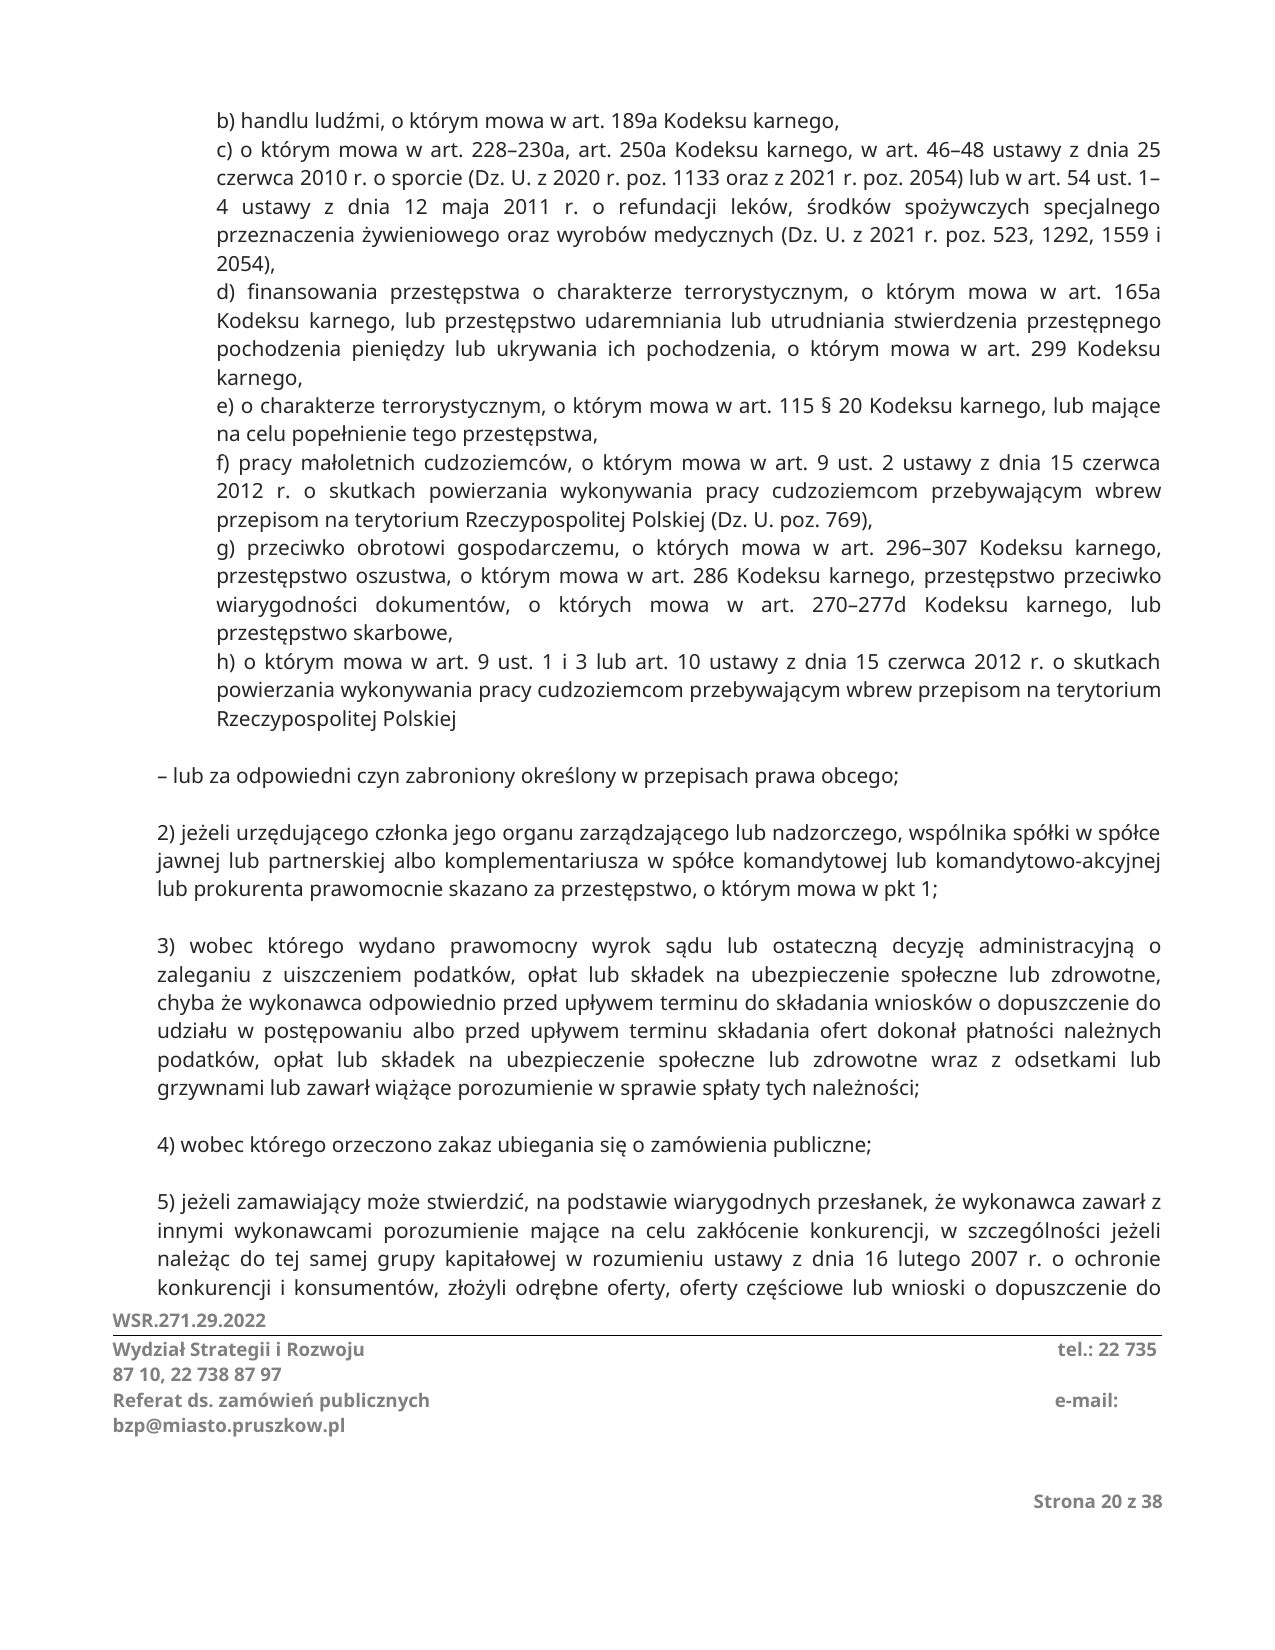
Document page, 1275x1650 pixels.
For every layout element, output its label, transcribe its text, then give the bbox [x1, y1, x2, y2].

text – lub za odpowiedni czyn zabroniony określony w przepisach prawa obcego; [157, 761, 1162, 789]
text h) o którym mowa w art. 9 ust. 1 i 3 lub art. 10 ustawy z dnia 15 czerwca 2012 r. o skutkach powierzania wykonywania pracy cudzoziemcom przebywającym wbrew przepisom na terytorium Rzeczypospolitej Polskiej [216, 647, 1162, 732]
text g) przeciwko obrotowi gospodarczemu, o których mowa w art. 296–307 Kodeksu karnego, przestępstwo oszustwa, o którym mowa w art. 286 Kodeksu karnego, przestępstwo przeciwko wiarygodności dokumentów, o których mowa w art. 270–277d Kodeksu karnego, lub przestępstwo skarbowe, [216, 533, 1162, 647]
text d) finansowania przestępstwa o charakterze terrorystycznym, o którym mowa w art. 165a Kodeksu karnego, lub przestępstwo udaremniania lub utrudniania stwierdzenia przestępnego pochodzenia pieniędzy lub ukrywania ich pochodzenia, o którym mowa w art. 299 Kodeksu karnego, [216, 277, 1162, 391]
text b) handlu ludźmi, o którym mowa w art. 189a Kodeksu karnego, [216, 107, 1162, 135]
text 4) wobec którego orzeczono zakaz ubiegania się o zamówienia publiczne; [157, 1130, 1162, 1159]
text f) pracy małoletnich cudzoziemców, o którym mowa w art. 9 ust. 2 ustawy z dnia 15 czerwca 2012 r. o skutkach powierzania wykonywania pracy cudzoziemcom przebywającym wbrew przepisom na terytorium Rzeczypospolitej Polskiej (Dz. U. poz. 769), [216, 448, 1162, 533]
text 2) jeżeli urzędującego członka jego organu zarządzającego lub nadzorczego, wspólnika spółki w spółce jawnej lub partnerskiej albo komplementariusza w spółce komandytowej lub komandytowo-akcyjnej lub prokurenta prawomocnie skazano za przestępstwo, o którym mowa w pkt 1; [157, 818, 1162, 903]
text e) o charakterze terrorystycznym, o którym mowa w art. 115 § 20 Kodeksu karnego, lub mające na celu popełnienie tego przestępstwa, [216, 391, 1162, 448]
text 3) wobec którego wydano prawomocny wyrok sądu lub ostateczną decyzję administracyjną o zaleganiu z uiszczeniem podatków, opłat lub składek na ubezpieczenie społeczne lub zdrowotne, chyba że wykonawca odpowiednio przed upływem terminu do składania wniosków o dopuszczenie do udziału w postępowaniu albo przed upływem terminu składania ofert dokonał płatności należnych podatków, opłat lub składek na ubezpieczenie społeczne lub zdrowotne wraz z odsetkami lub grzywnami lub zawarł wiążące porozumienie w sprawie spłaty tych należności; [157, 931, 1162, 1102]
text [157, 1187, 1162, 1301]
text c) o którym mowa w art. 228–230a, art. 250a Kodeksu karnego, w art. 46–48 ustawy z dnia 25 czerwca 2010 r. o sporcie (Dz. U. z 2020 r. poz. 1133 oraz z 2021 r. poz. 2054) lub w art. 54 ust. 1–4 ustawy z dnia 12 maja 2011 r. o refundacji leków, środków spożywczych specjalnego przeznaczenia żywieniowego oraz wyrobów medycznych (Dz. U. z 2021 r. poz. 523, 1292, 1559 i 2054), [216, 135, 1162, 277]
